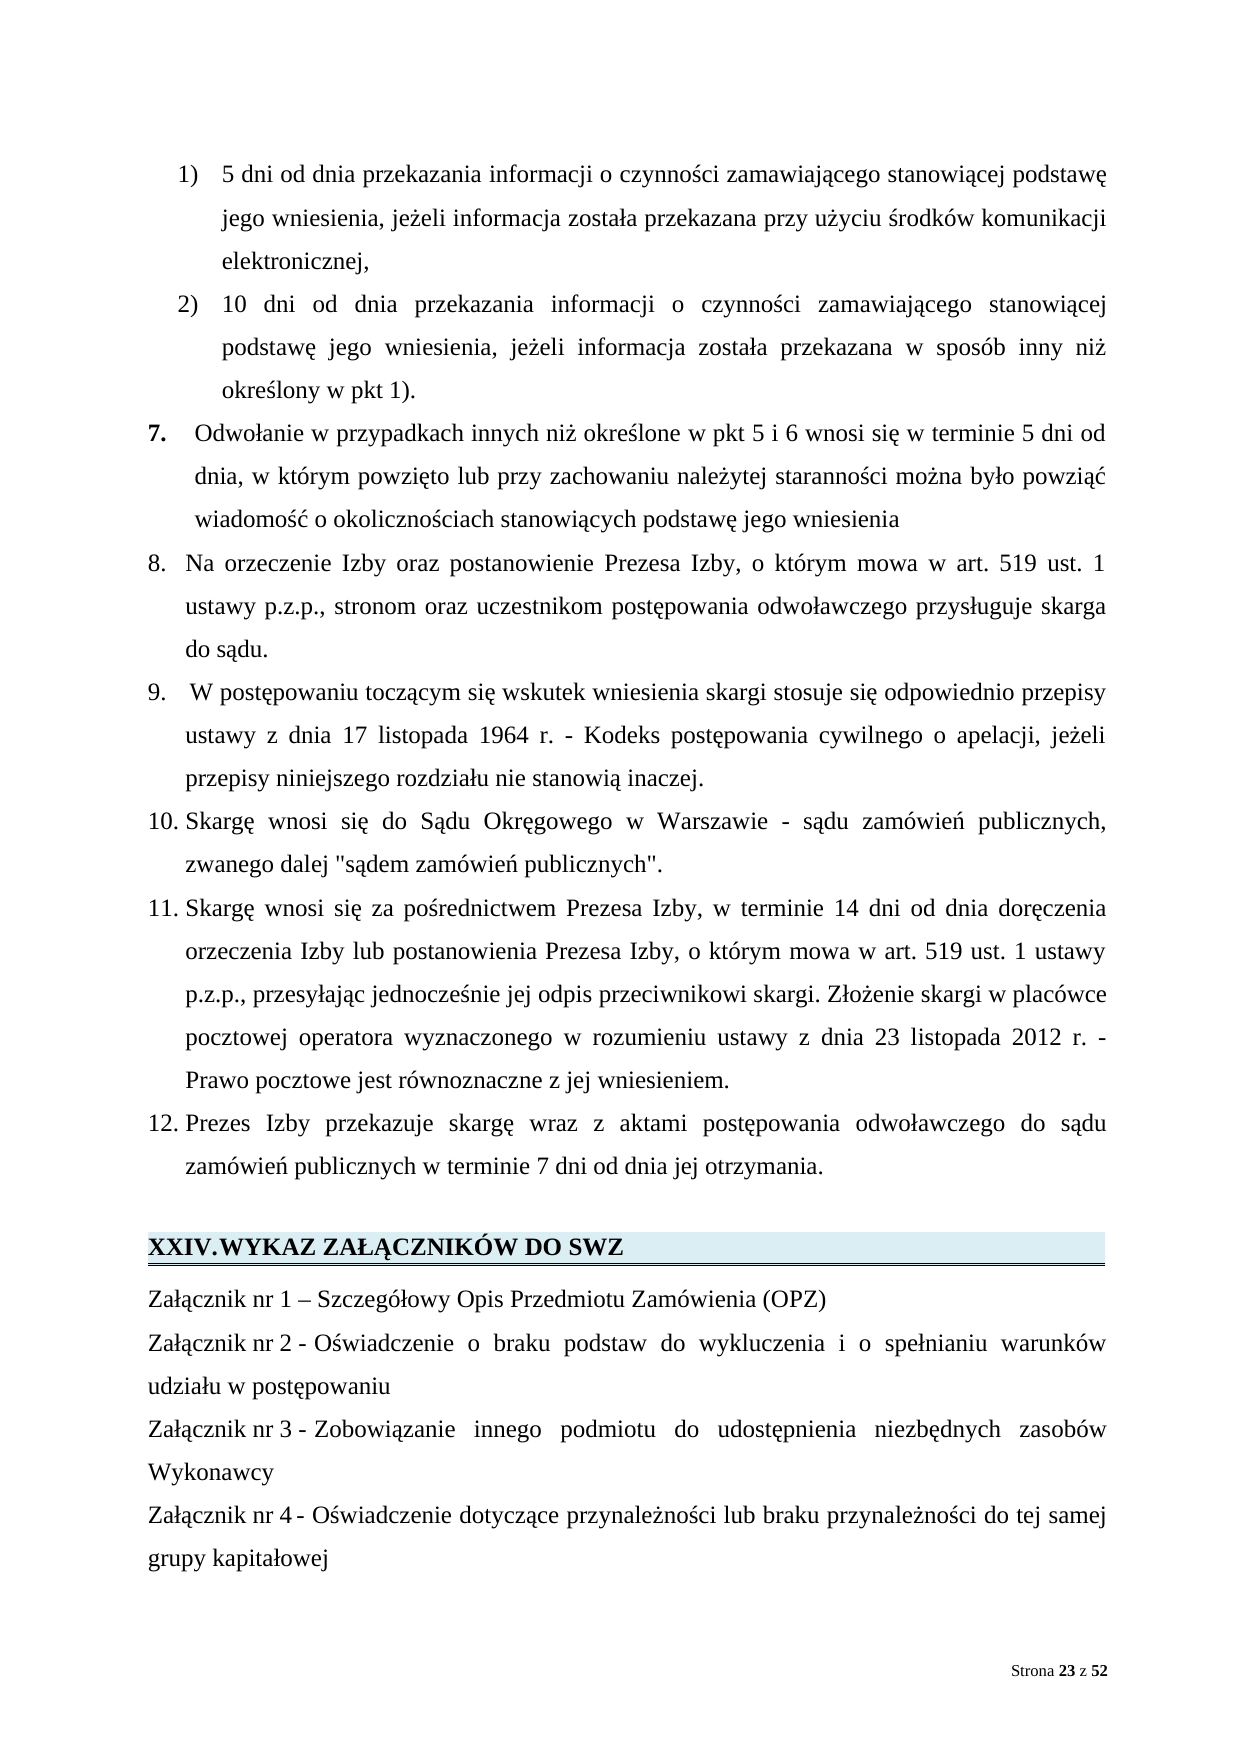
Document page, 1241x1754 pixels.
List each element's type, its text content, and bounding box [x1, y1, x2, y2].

list W postępowaniu toczącym się wskutek wniesienia skargi stosuje się odpowiednio przepisy ustawy z dnia 17 listopada 1964 r. - Kodeks postępowania cywilnego o apelacji, jeżeli przepisy niniejszego rozdziału nie stanowią inaczej. [148, 677, 1107, 792]
list Prezes Izby przekazuje skargę wraz z aktami postępowania odwoławczego do sądu zamówień publicznych w terminie 7 dni od dnia jej otrzymania. [148, 1108, 1107, 1180]
text 7. Odwołanie w przypadkach innych niż określone w pkt 5 i 6 wnosi się w terminie 5 dni od dnia, w którym powzięto lub przy zachowaniu należytej staranności można było powziąć wiadomość o okolicznościach stanowiących podstawę jego wniesienia [148, 418, 1107, 533]
text Załącznik nr 3 - Zobowiązanie innego podmiotu do udostępnienia niezbędnych zasobów Wykonawcy [148, 1414, 1107, 1486]
list WYKAZ ZAŁĄCZNIKÓW DO SWZ [148, 1232, 1105, 1263]
text Załącznik nr 1 – Szczegółowy Opis Przedmiotu Zamówienia (OPZ) [148, 1284, 1107, 1313]
list Skargę wnosi się do Sądu Okręgowego w Warszawie - sądu zamówień publicznych, zwanego dalej "sądem zamówień publicznych". [148, 806, 1107, 878]
list Skargę wnosi się za pośrednictwem Prezesa Izby, w terminie 14 dni od dnia doręczenia orzeczenia Izby lub postanowienia Prezesa Izby, o którym mowa w art. 519 ust. 1 ustawy p.z.p., przesyłając jednocześnie jej odpis przeciwnikowi skargi. Złożenie skargi w placówce pocztowej operatora wyznaczonego w rozumieniu ustawy z dnia 23 listopada 2012 r. - Prawo pocztowe jest równoznaczne z jej wniesieniem. [148, 893, 1107, 1094]
text Załącznik nr 4 - Oświadczenie dotyczące przynależności lub braku przynależności do tej samej grupy kapitałowej [148, 1500, 1107, 1572]
text 1) 5 dni od dnia przekazania informacji o czynności zamawiającego stanowiącej podstawę jego wniesienia, jeżeli informacja została przekazana przy użyciu środków komunikacji elektronicznej, [177, 159, 1107, 274]
list Na orzeczenie Izby oraz postanowienie Prezesa Izby, o którym mowa w art. 519 ust. 1 ustawy p.z.p., stronom oraz uczestnikom postępowania odwoławczego przysługuje skarga do sądu. [148, 548, 1107, 663]
text Załącznik nr 2 - Oświadczenie o braku podstaw do wykluczenia i o spełnianiu warunków udziału w postępowaniu [148, 1328, 1107, 1399]
text 2) 10 dni od dnia przekazania informacji o czynności zamawiającego stanowiącej podstawę jego wniesienia, jeżeli informacja została przekazana w sposób inny niż określony w pkt 1). [177, 289, 1107, 404]
